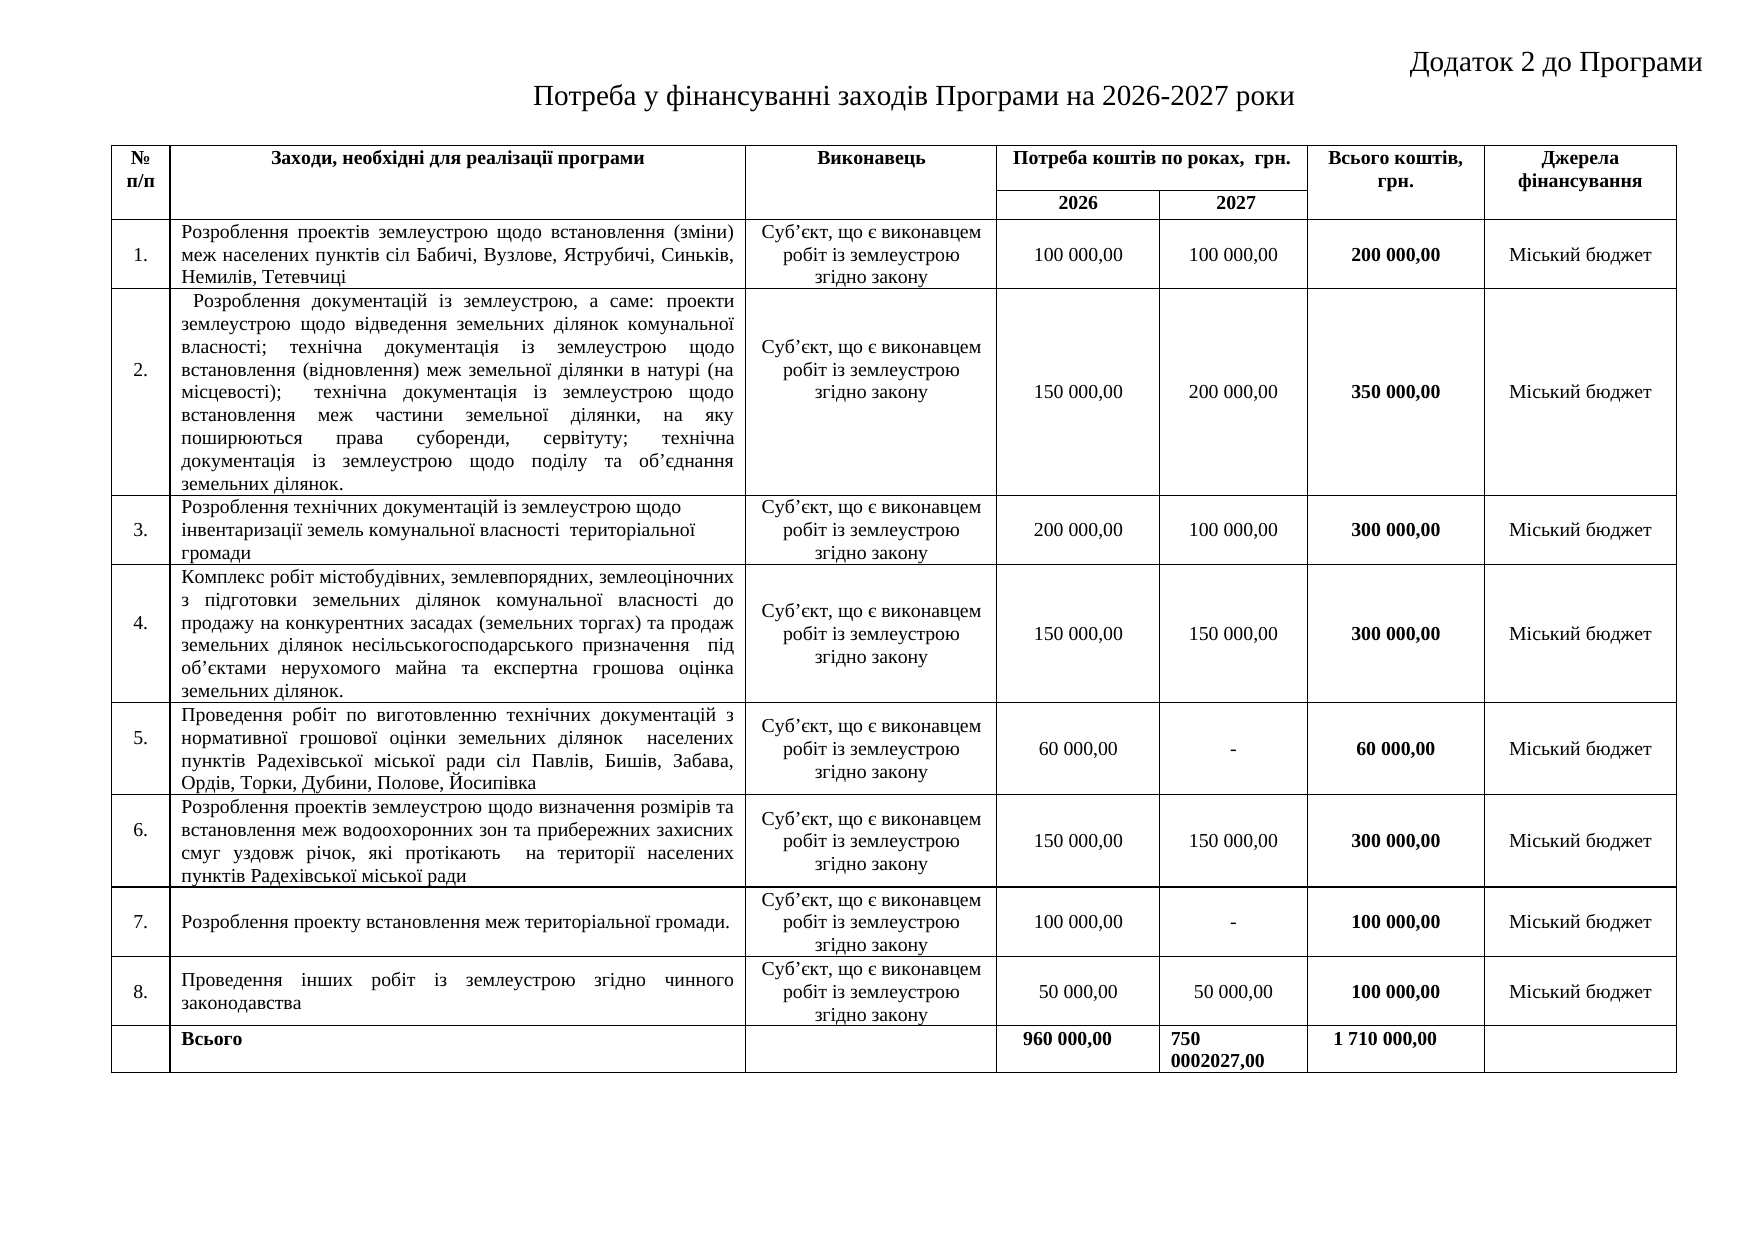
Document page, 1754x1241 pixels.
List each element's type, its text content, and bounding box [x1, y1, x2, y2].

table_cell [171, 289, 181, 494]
table_cell 300 000,00 [1308, 565, 1484, 702]
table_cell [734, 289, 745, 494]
table_cell [746, 1026, 996, 1072]
table_header Всього коштів, грн. [1308, 146, 1484, 219]
table_cell Проведення інших робіт із землеустрою згідно чинного законодавства [171, 957, 745, 1025]
table_cell 3. [112, 496, 169, 564]
table_cell 300 000,00 [1308, 795, 1484, 886]
table_cell Суб’єкт, що є виконавцем робіт із землеустрою згідно закону [746, 795, 996, 886]
table_cell 5. [112, 703, 169, 794]
table_cell Суб’єкт, що є виконавцем робіт із землеустрою згідно закону [746, 565, 996, 702]
table_cell Суб’єкт, що є виконавцем робіт із землеустрою згідно закону [746, 957, 996, 1025]
table_cell 100 000,00 [1160, 220, 1307, 288]
table_cell Суб’єкт, що є виконавцем робіт із землеустрою згідно закону [746, 703, 996, 794]
table_cell 200 000,00 [997, 496, 1159, 564]
table_cell Міський бюджет [1485, 289, 1676, 494]
table_cell Міський бюджет [1485, 220, 1676, 288]
table_header Виконавець [746, 146, 996, 219]
table_cell Розроблення проекту встановлення меж територіальної громади. [171, 888, 745, 956]
table_cell 150 000,00 [997, 289, 1159, 494]
table_cell Проведення робіт по виготовленню технічних документацій з нормативної грошової оцінки земельних ділянок населених пунктів Радехівської міської ради сіл Павлів, Бишів, Забава, Ордів, Торки, Дубини, Полове, Йосипівка [171, 703, 745, 794]
table_cell 50 000,00 [1160, 957, 1307, 1025]
table_cell 1. [112, 220, 169, 288]
table_cell Міський бюджет [1485, 795, 1676, 886]
table_cell [112, 1026, 169, 1072]
table_cell 100 000,00 [1160, 496, 1307, 564]
table_cell 100 000,00 [997, 888, 1159, 956]
table_cell Міський бюджет [1485, 496, 1676, 564]
table_cell - [1160, 888, 1307, 956]
table_cell Розроблення проектів землеустрою щодо встановлення (зміни) меж населених пунктів сіл Бабичі, Вузлове, Яструбичі, Синьків, Немилів, Тетевчиці [171, 220, 745, 288]
text Додаток 2 до Програми [1396, 44, 1717, 78]
table_cell 750 000,00 [1160, 1026, 1307, 1072]
table_cell 100 000,00 [1308, 957, 1484, 1025]
table_cell Комплекс робіт містобудівних, землевпорядних, землеоціночних з підготовки земельних ділянок комунальної власності до продажу на конкурентних засадах (земельних торгах) та продаж земельних ділянок несільськогосподарського призначення під об’єктами нерухомого майна та експертна грошова оцінка земельних ділянок. [171, 565, 745, 702]
table_cell Міський бюджет [1485, 703, 1676, 794]
text Потреба у фінансуванні заходів Програми на 2026-2027 роки [37, 78, 1717, 111]
table_cell 2. [112, 289, 169, 494]
table_cell - [1160, 703, 1307, 794]
table_cell 2026 [997, 191, 1159, 219]
table_cell 300 000,00 [1308, 496, 1484, 564]
table_header № п/п [112, 146, 169, 219]
table_cell 60 000,00 [1308, 703, 1484, 794]
table_header Джерела фінансування [1485, 146, 1676, 219]
table_cell Розроблення технічних документацій із землеустрою щодо інвентаризації земель комунальної власності територіальної громади [171, 496, 745, 564]
table_cell 150 000,00 [1160, 795, 1307, 886]
table_cell Міський бюджет [1485, 957, 1676, 1025]
table_cell 200 000,00 [1160, 289, 1307, 494]
table_cell 150 000,00 [997, 795, 1159, 886]
table_cell Суб’єкт, що є виконавцем робіт із землеустрою згідно закону [746, 289, 996, 494]
table_cell 1 710 000,00 [1308, 1026, 1484, 1072]
table_cell 8. [112, 957, 169, 1025]
table_cell 60 000,00 [997, 703, 1159, 794]
table_cell Суб’єкт, що є виконавцем робіт із землеустрою згідно закону [746, 220, 996, 288]
table_cell Міський бюджет [1485, 565, 1676, 702]
table_cell 7. [112, 888, 169, 956]
table_cell 150 000,00 [1160, 565, 1307, 702]
table_cell [1485, 1026, 1676, 1072]
table_cell Міський бюджет [1485, 888, 1676, 956]
table_cell Всього [171, 1026, 745, 1072]
table_cell 50 000,00 [997, 957, 1159, 1025]
table_cell 350 000,00 [1308, 289, 1484, 494]
table_cell Розроблення проектів землеустрою щодо визначення розмірів та встановлення меж водоохоронних зон та прибережних захисних смуг уздовж річок, які протікають на території населених пунктів Радехівської міської ради [171, 795, 745, 886]
table_cell 100 000,00 [997, 220, 1159, 288]
table_cell Суб’єкт, що є виконавцем робіт із землеустрою згідно закону [746, 888, 996, 956]
table_cell 6. [112, 795, 169, 886]
table_cell 100 000,00 [1308, 888, 1484, 956]
table_cell 150 000,00 [997, 565, 1159, 702]
table_cell Суб’єкт, що є виконавцем робіт із землеустрою згідно закону [746, 496, 996, 564]
table_cell 200 000,00 [1308, 220, 1484, 288]
table_cell 4. [112, 565, 169, 702]
table_cell 2027 [1160, 191, 1307, 219]
table_header Заходи, необхідні для реалізації програми [171, 146, 745, 219]
table_header Потреба коштів по роках, грн. [997, 146, 1307, 190]
table_cell 960 000,00 [997, 1026, 1159, 1072]
